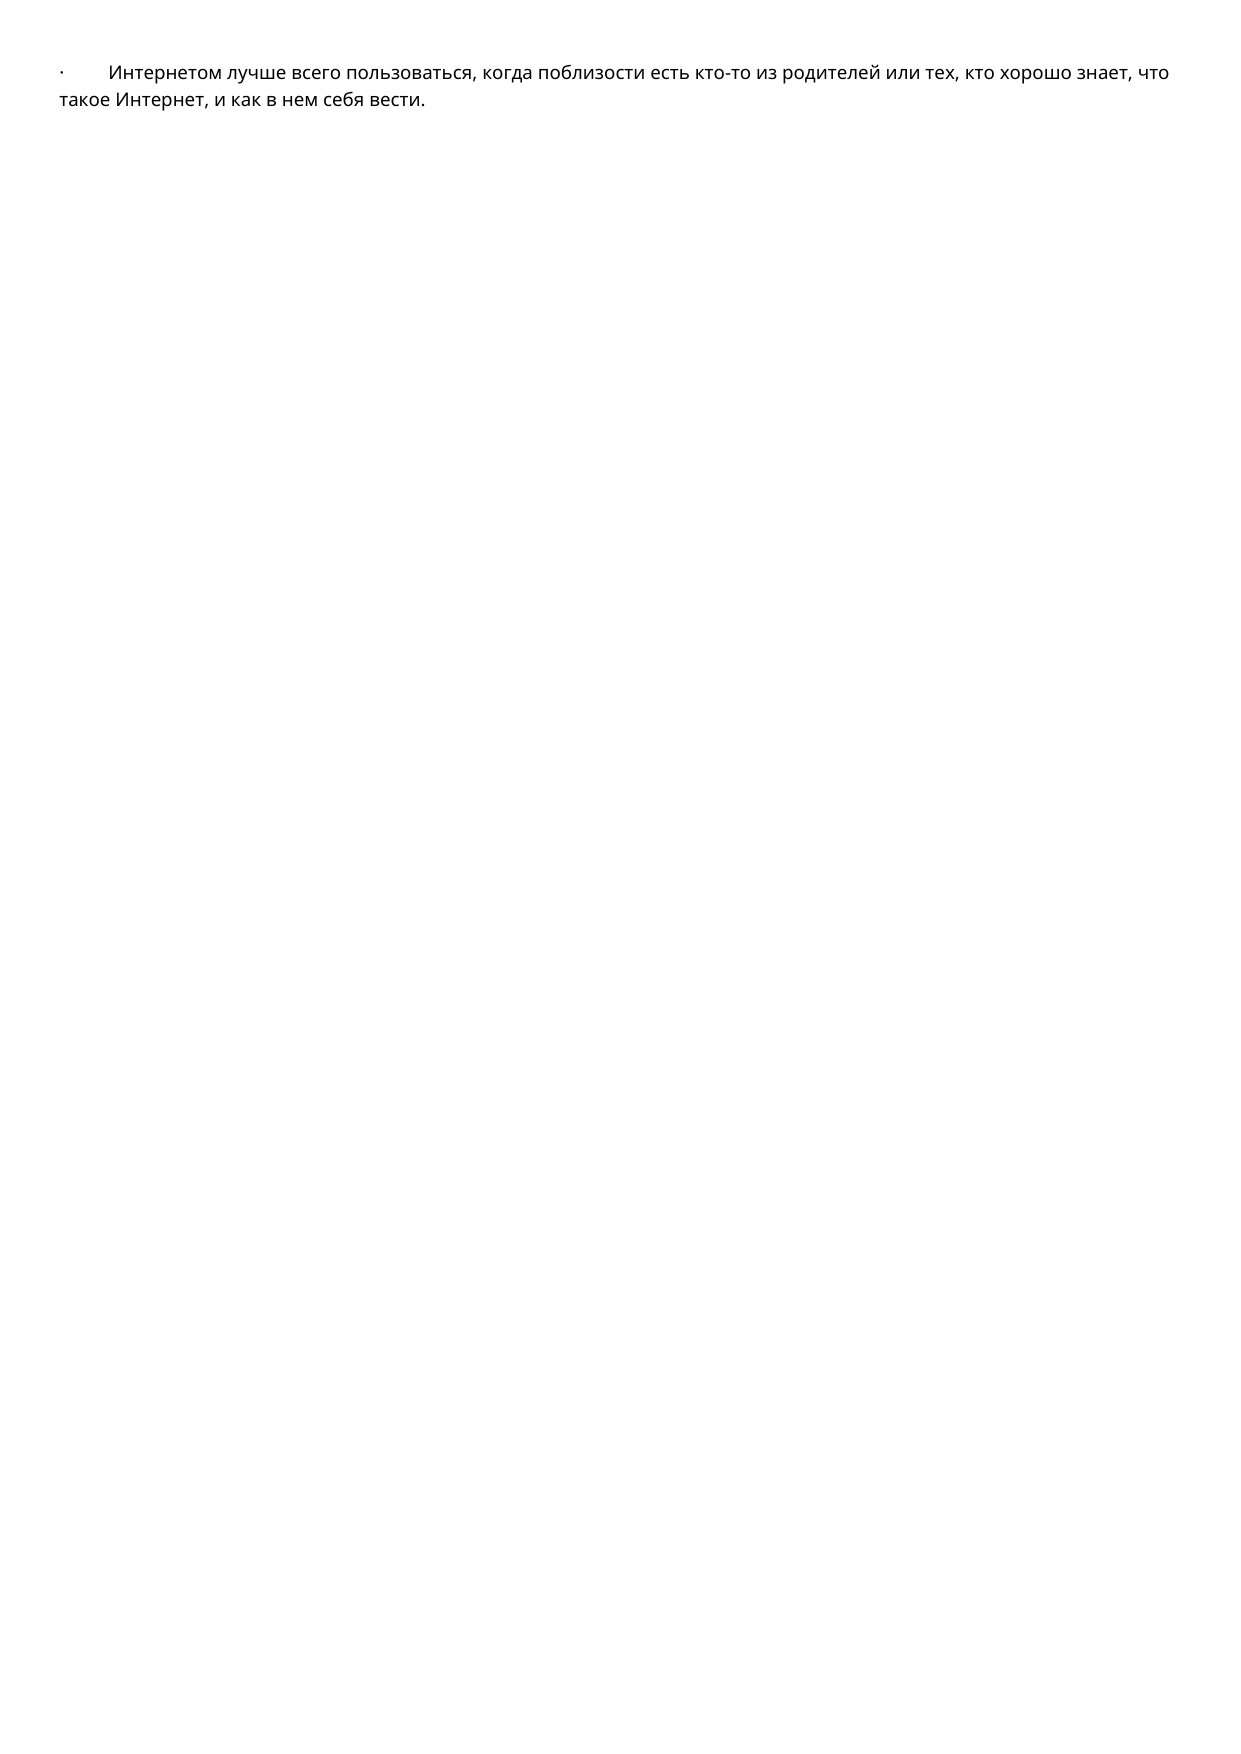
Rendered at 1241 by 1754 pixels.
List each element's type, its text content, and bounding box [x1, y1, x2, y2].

text · Интернетом лучше всего пользоваться, когда поблизости есть кто-то из родителей или тех, кто хорошо знает, что такое Интернет, и как в нем себя вести. [59, 59, 1181, 112]
